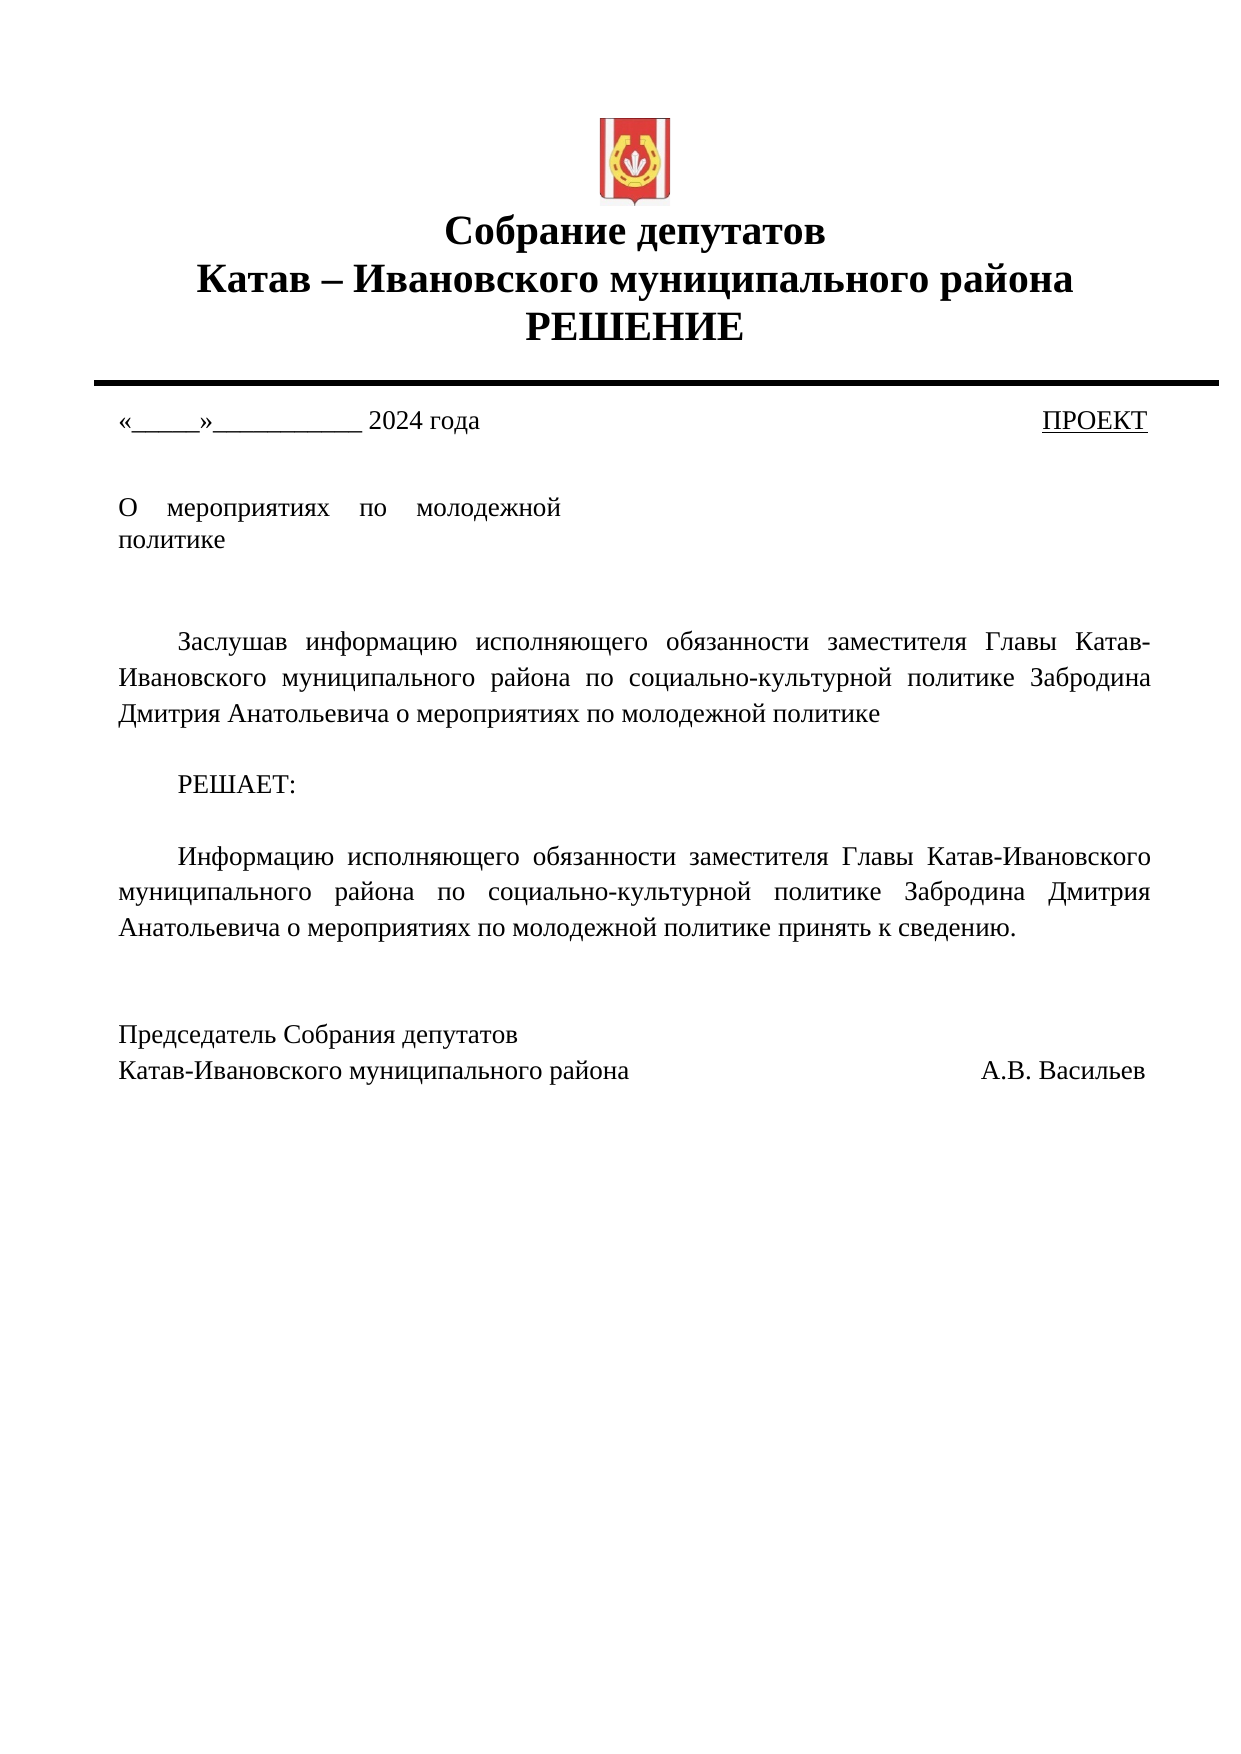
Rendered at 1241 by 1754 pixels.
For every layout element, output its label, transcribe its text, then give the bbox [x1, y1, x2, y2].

picture [599, 118, 671, 206]
text «_____»___________ 2024 года ПРОЕКТ [118, 404, 1152, 436]
text Катав-Ивановского муниципального района А.В. Васильев [118, 1054, 1152, 1085]
text Катав – Ивановского муниципального района [118, 253, 1152, 301]
text О мероприятиях по молодежной политике [118, 492, 561, 554]
text Информацию исполняющего обязанности заместителя Главы Катав-Ивановского муниципального района по социально-культурной политике Забродина Дмитрия Анатольевича о мероприятиях по молодежной политике принять к сведению. [118, 840, 1152, 942]
text Заслушав информацию исполняющего обязанности заместителя Главы Катав-Ивановского муниципального района по социально-культурной политике Забродина Дмитрия Анатольевича о мероприятиях по молодежной политике [118, 625, 1152, 728]
text РЕШЕНИЕ [118, 301, 1152, 349]
text РЕШАЕТ: [118, 768, 1152, 799]
text Председатель Собрания депутатов [118, 1018, 1152, 1049]
text Собрание депутатов [118, 206, 1152, 253]
